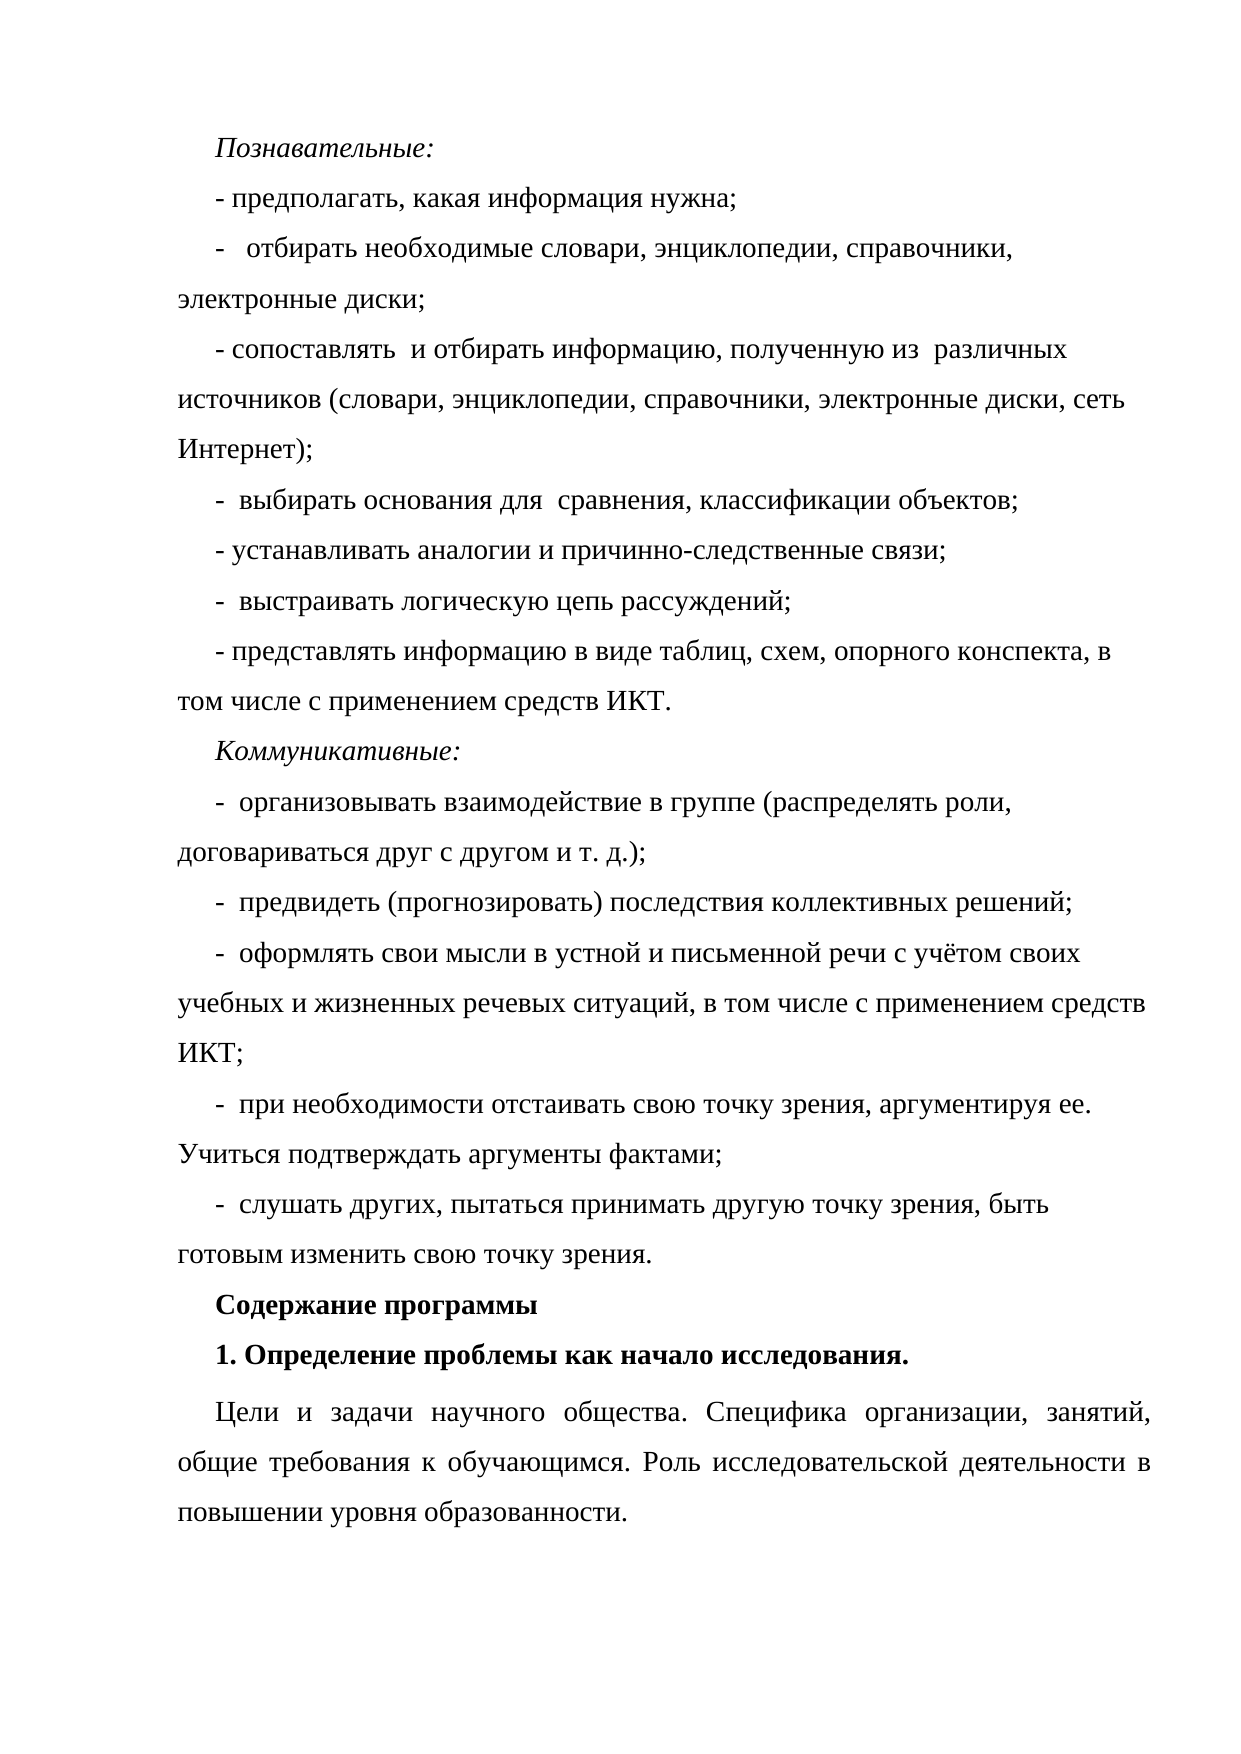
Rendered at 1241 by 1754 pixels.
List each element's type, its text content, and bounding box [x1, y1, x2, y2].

text - отбирать необходимые словари, энциклопедии, справочники, электронные диски; [177, 230, 1152, 314]
text Содержание программы [177, 1287, 1152, 1321]
text - предполагать, какая информация нужна; [177, 180, 1152, 214]
text - представлять информацию в виде таблиц, схем, опорного конспекта, в том числе с применением средств ИКТ. [177, 633, 1152, 717]
text Цели и задачи научного общества. Специфика организации, занятий, общие требования к обучающимся. Роль исследовательской деятельности в повышении уровня образованности. [177, 1394, 1152, 1528]
text Познавательные: [177, 130, 1152, 163]
text - устанавливать аналогии и причинно-следственные связи; [177, 532, 1152, 566]
text - сопоставлять и отбирать информацию, полученную из различных источников (словари, энциклопедии, справочники, электронные диски, сеть Интернет); [177, 331, 1152, 465]
text Коммуникативные: [177, 733, 1152, 767]
text - выстраивать логическую цепь рассуждений; [177, 583, 1152, 616]
text - слушать других, пытаться принимать другую точку зрения, быть готовым изменить свою точку зрения. [177, 1186, 1152, 1270]
text - оформлять свои мысли в устной и письменной речи с учётом своих учебных и жизненных речевых ситуаций, в том числе с применением средств ИКТ; [177, 935, 1152, 1069]
text - организовывать взаимодействие в группе (распределять роли, договариваться друг с другом и т. д.); [177, 784, 1152, 868]
text - выбирать основания для сравнения, классификации объектов; [177, 482, 1152, 516]
text - при необходимости отстаивать свою точку зрения, аргументируя ее. Учиться подтверждать аргументы фактами; [177, 1086, 1152, 1169]
text - предвидеть (прогнозировать) последствия коллективных решений; [177, 884, 1152, 918]
text 1. Определение проблемы как начало исследования. [177, 1337, 1152, 1371]
